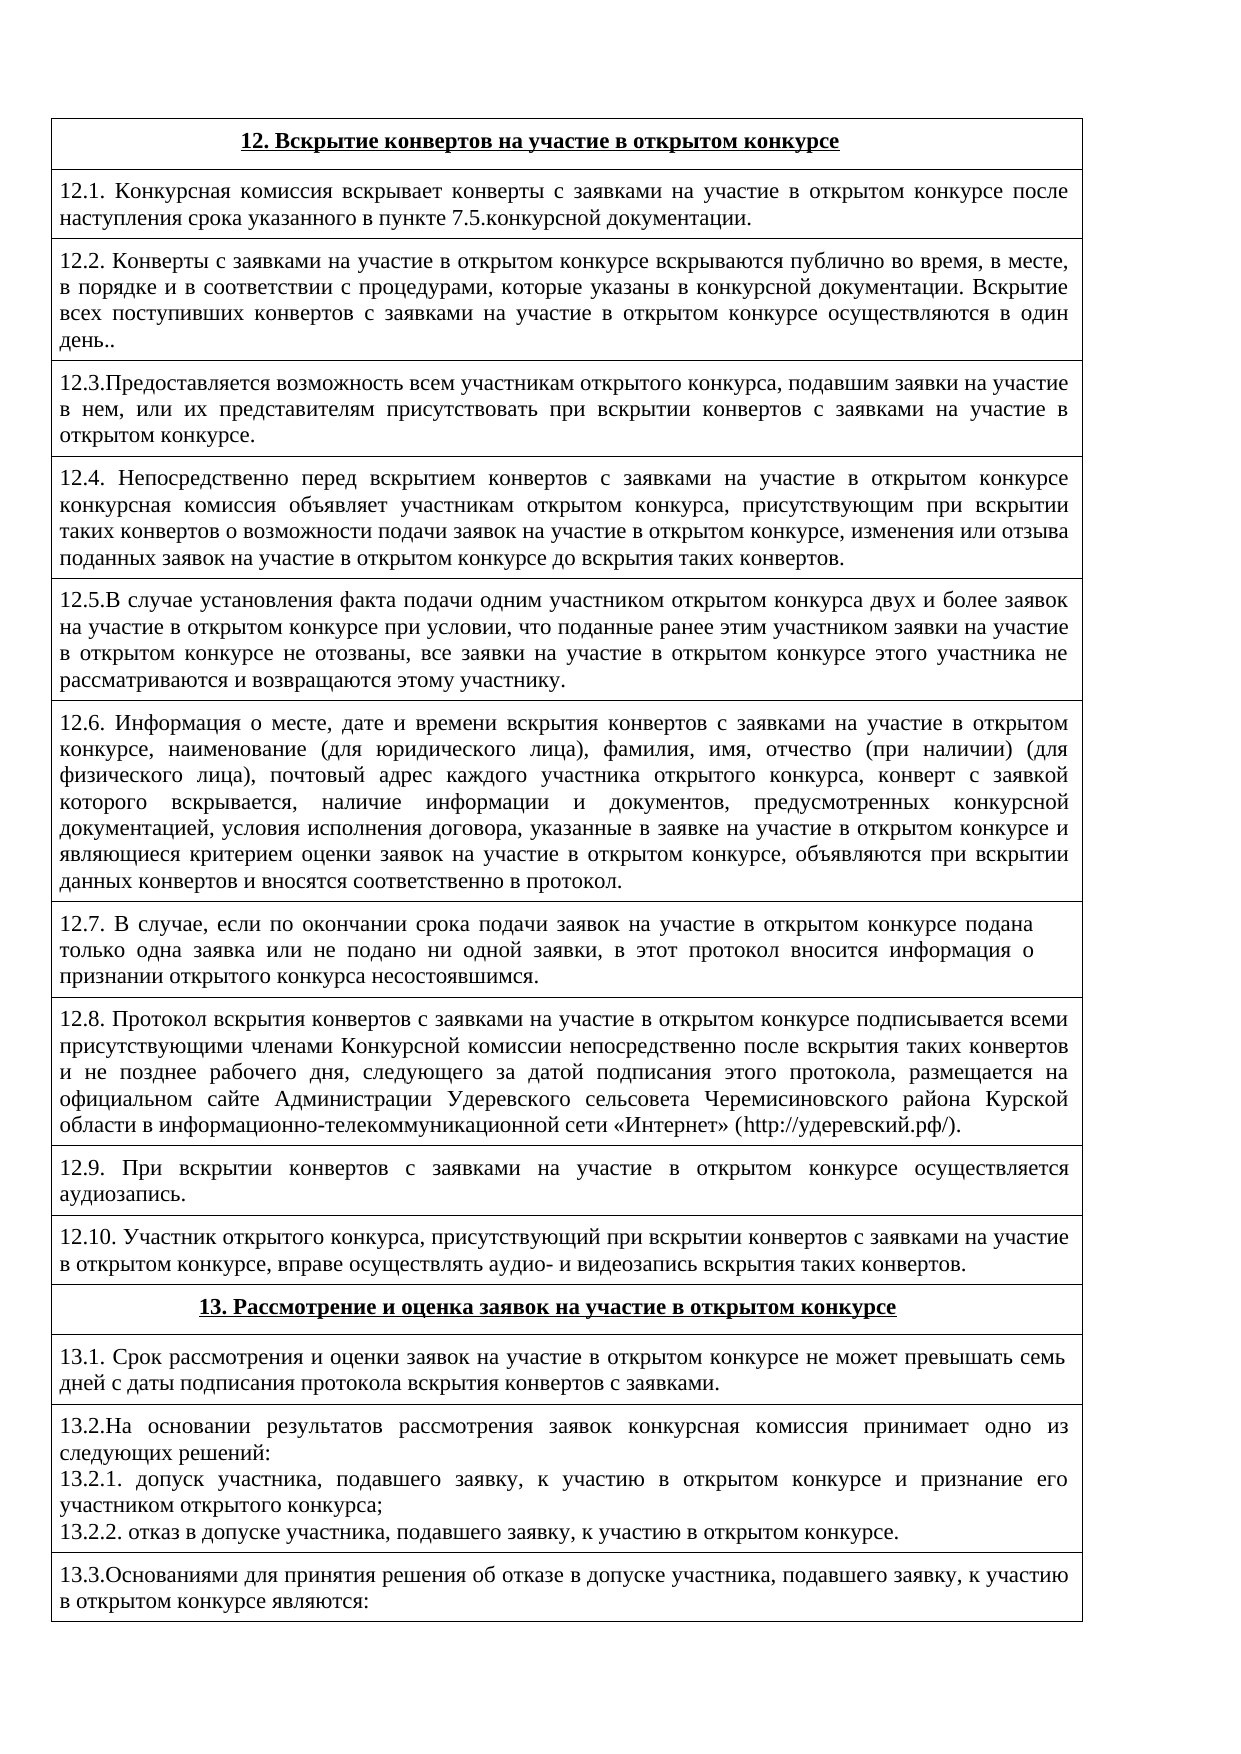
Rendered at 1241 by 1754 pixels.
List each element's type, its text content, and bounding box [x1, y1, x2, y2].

table_cell 12.10. Участник открытого конкурса, присутствующий при вскрытии конвертов с заявками на участие в открытом конкурсе, вправе осуществлять аудио- и видеозапись вскрытия таких конвертов. [52, 1216, 1082, 1284]
table_cell 12.4. Непосредственно перед вскрытием конвертов с заявками на участие в открытом конкурсе конкурсная комиссия объявляет участникам открытом конкурса, присутствующим при вскрытии таких конвертов о возможности подачи заявок на участие в открытом конкурсе, изменения или отзыва поданных заявок на участие в открытом конкурсе до вскрытия таких конвертов. [52, 457, 1082, 578]
table_cell 13.1. Срок рассмотрения и оценки заявок на участие в открытом конкурсе не может превышать семь дней с даты подписания протокола вскрытия конвертов с заявками. [52, 1335, 1082, 1403]
table_cell 12.3.Предоставляется возможность всем участникам открытого конкурса, подавшим заявки на участие в нем, или их представителям присутствовать при вскрытии конвертов с заявками на участие в открытом конкурсе. [52, 361, 1082, 456]
table_cell 12. Вскрытие конвертов на участие в открытом конкурсе [52, 119, 1082, 168]
table_cell 12.5.В случае установления факта подачи одним участником открытом конкурса двух и более заявок на участие в открытом конкурсе при условии, что поданные ранее этим участником заявки на участие в открытом конкурсе не отозваны, все заявки на участие в открытом конкурсе этого участника не рассматриваются и возвращаются этому участнику. [52, 579, 1082, 700]
table_cell 12.7. В случае, если по окончании срока подачи заявок на участие в открытом конкурсе подана только одна заявка или не подано ни одной заявки, в этот протокол вносится информация о признании открытого конкурса несостоявшимся. [52, 902, 1082, 997]
table_cell 12.2. Конверты с заявками на участие в открытом конкурсе вскрываются публично во время, в месте, в порядке и в соответствии с процедурами, которые указаны в конкурсной документации. Вскрытие всех поступивших конвертов с заявками на участие в открытом конкурсе осуществляются в один день.. [52, 239, 1082, 360]
table_cell 13. Рассмотрение и оценка заявок на участие в открытом конкурсе [52, 1285, 1082, 1334]
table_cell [52, 1553, 1082, 1621]
table_cell 13.2.На основании результатов рассмотрения заявок конкурсная комиссия принимает одно из следующих решений: 13.2.1. допуск участника, подавшего заявку, к участию в открытом конкурсе и признание его участником открытого конкурса; 13.2.2. отказ в допуске участника, подавшего заявку, к участию в открытом конкурсе. [52, 1405, 1082, 1552]
table_cell 12.1. Конкурсная комиссия вскрывает конверты с заявками на участие в открытом конкурсе после наступления срока указанного в пункте 7.5.конкурсной документации. [52, 170, 1082, 238]
table_cell 12.6. Информация о месте, дате и времени вскрытия конвертов с заявками на участие в открытом конкурсе, наименование (для юридического лица), фамилия, имя, отчество (при наличии) (для физического лица), почтовый адрес каждого участника открытого конкурса, конверт с заявкой которого вскрывается, наличие информации и документов, предусмотренных конкурсной документацией, условия исполнения договора, указанные в заявке на участие в открытом конкурсе и являющиеся критерием оценки заявок на участие в открытом конкурсе, объявляются при вскрытии данных конвертов и вносятся соответственно в протокол. [52, 701, 1082, 901]
table_cell 12.9. При вскрытии конвертов с заявками на участие в открытом конкурсе осуществляется аудиозапись. [52, 1146, 1082, 1214]
table_cell 12.8. Протокол вскрытия конвертов с заявками на участие в открытом конкурсе подписывается всеми присутствующими членами Конкурсной комиссии непосредственно после вскрытия таких конвертов и не позднее рабочего дня, следующего за датой подписания этого протокола, размещается на официальном сайте Администрации Удеревского сельсовета Черемисиновского района Курской области в информационно-телекоммуникационной сети «Интернет» (http://удеревский.рф/). [52, 998, 1082, 1145]
